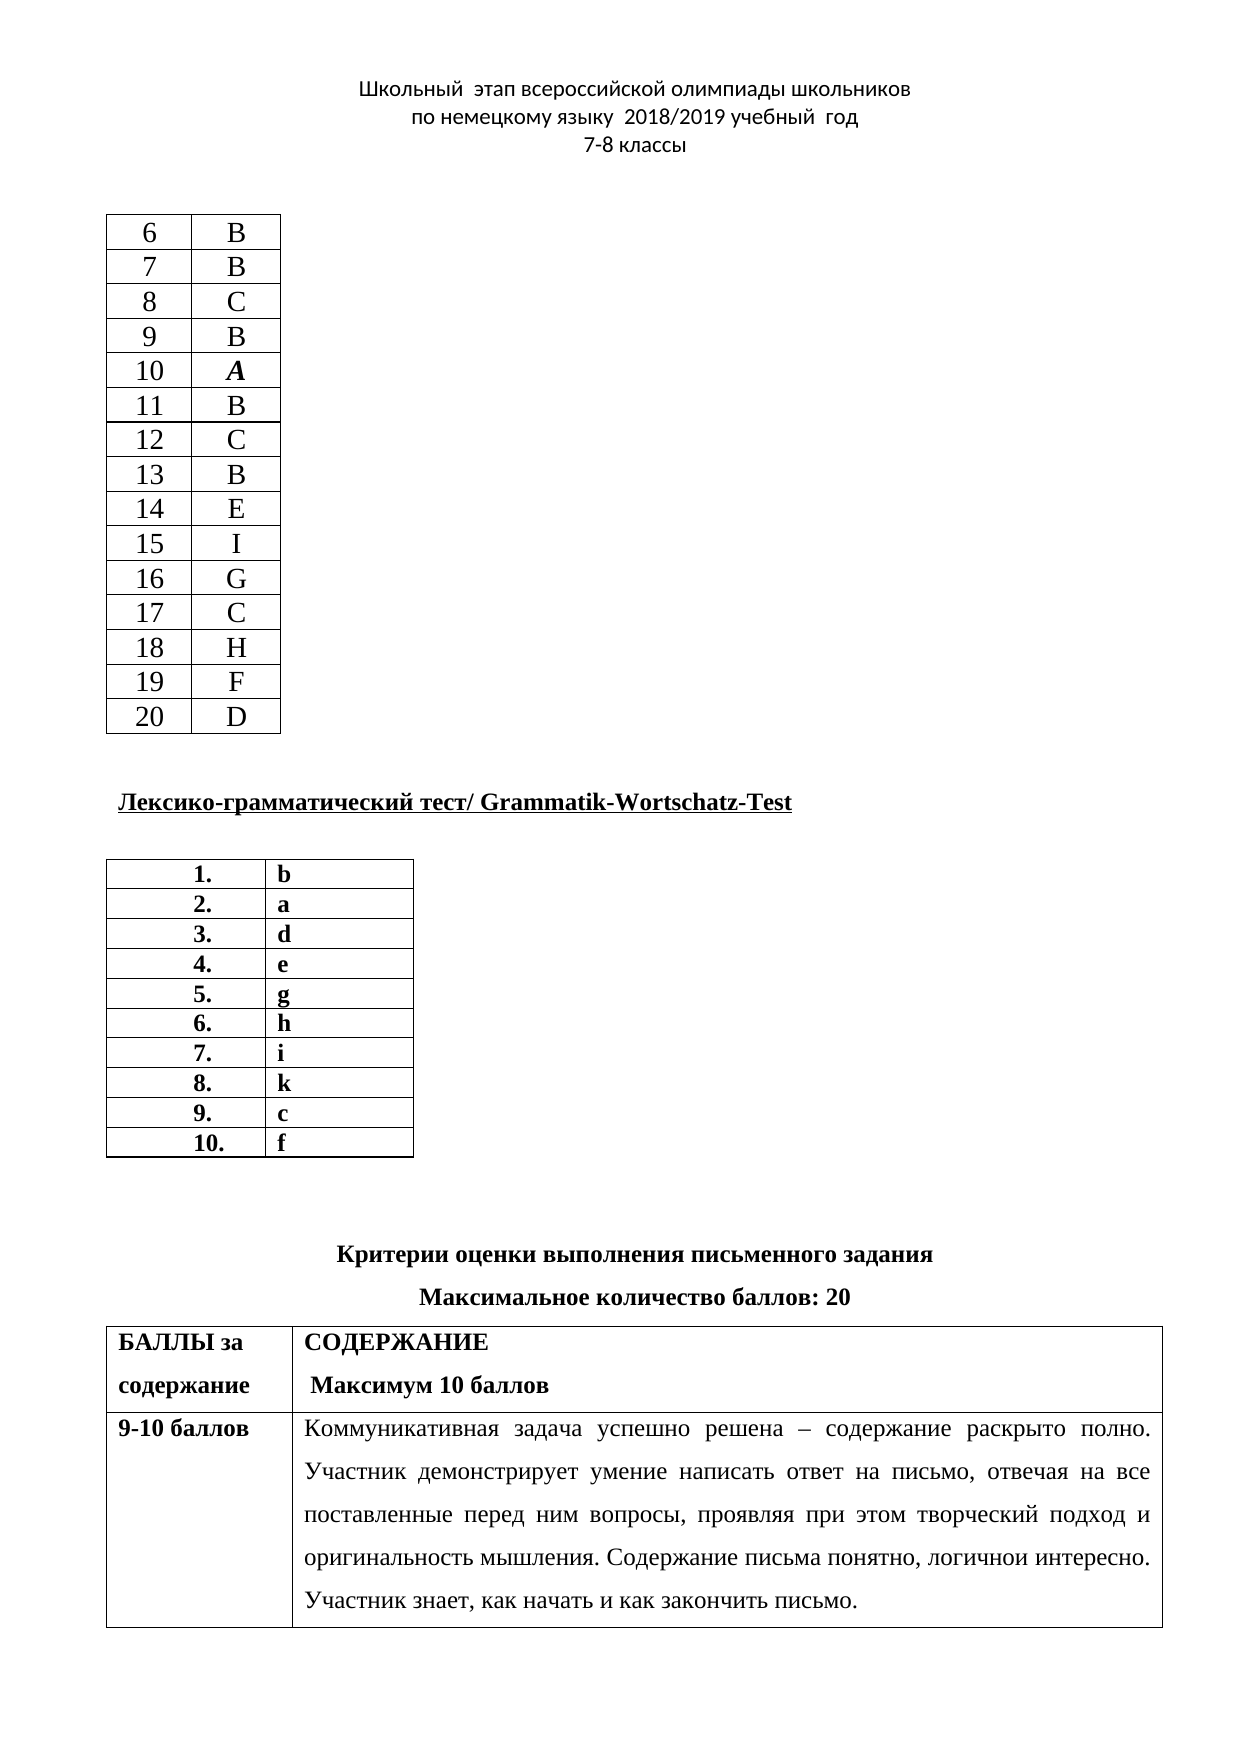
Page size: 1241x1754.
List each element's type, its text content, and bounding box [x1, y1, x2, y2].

table_cell a [266, 889, 413, 918]
table_cell 18 [107, 630, 191, 663]
table_cell [107, 919, 265, 948]
table_cell 19 [107, 665, 191, 698]
table_cell А [192, 353, 280, 387]
table_cell k [266, 1068, 413, 1097]
table_cell 10 [107, 353, 191, 387]
table_cell 15 [107, 526, 191, 560]
table_cell D [192, 699, 280, 733]
table_cell [107, 1068, 265, 1097]
table_cell [107, 1128, 265, 1156]
table_cell 16 [107, 561, 191, 594]
table_cell 12 [107, 423, 191, 456]
table_cell [107, 949, 265, 978]
table_cell I [192, 526, 280, 560]
table_cell 17 [107, 595, 191, 629]
table_cell d [266, 919, 413, 948]
table_cell f [266, 1128, 413, 1156]
table_cell 11 [107, 388, 191, 421]
table_cell 9 [107, 319, 191, 352]
table_cell [107, 889, 265, 918]
table_cell 7 [107, 250, 191, 283]
table_header БАЛЛЫ за содержание [107, 1327, 292, 1412]
table_cell [107, 1009, 265, 1037]
table_cell 13 [107, 457, 191, 491]
table_header СОДЕРЖАНИЕ Максимум 10 баллов [293, 1327, 1162, 1412]
table_cell 20 [107, 699, 191, 733]
table_cell Коммуникативная задача успешно решена – содержание раскрыто полно. Участник демонстрирует умение написать ответ на письмо, отвечая на все поставленные перед ним вопросы, проявляя при этом творческий подход и оригинальность мышления. Содержание письма понятно, логичнои интересно. Участник знает, как начать и как закончить письмо. [293, 1413, 1162, 1627]
table_cell 9-10 баллов [107, 1413, 292, 1627]
subtitle Лексико-грамматический тест/ Grammatik-Wortschatz-Test [118, 787, 1152, 815]
table_cell C [192, 284, 280, 318]
table_cell C [192, 595, 280, 629]
table_cell g [266, 979, 413, 1007]
table_cell [107, 1098, 265, 1127]
table_header [107, 860, 265, 888]
table_cell [107, 979, 265, 1007]
table_cell i [266, 1038, 413, 1067]
table_cell H [192, 630, 280, 663]
table_cell B [192, 250, 280, 283]
table_cell C [192, 423, 280, 456]
table_cell [107, 1038, 265, 1067]
table_cell h [266, 1009, 413, 1037]
table_cell c [266, 1098, 413, 1127]
table_cell B [192, 215, 280, 248]
table_cell E [192, 492, 280, 525]
table_cell 6 [107, 215, 191, 248]
table_cell B [192, 457, 280, 491]
table_header b [266, 860, 413, 888]
table_cell e [266, 949, 413, 978]
table_cell B [192, 319, 280, 352]
table_cell 8 [107, 284, 191, 318]
text Максимальное количество баллов: 20 [118, 1282, 1152, 1311]
table_cell G [192, 561, 280, 594]
text Критерии оценки выполнения письменного задания [118, 1239, 1152, 1268]
table_cell 14 [107, 492, 191, 525]
table_cell F [192, 665, 280, 698]
table_cell B [192, 388, 280, 421]
